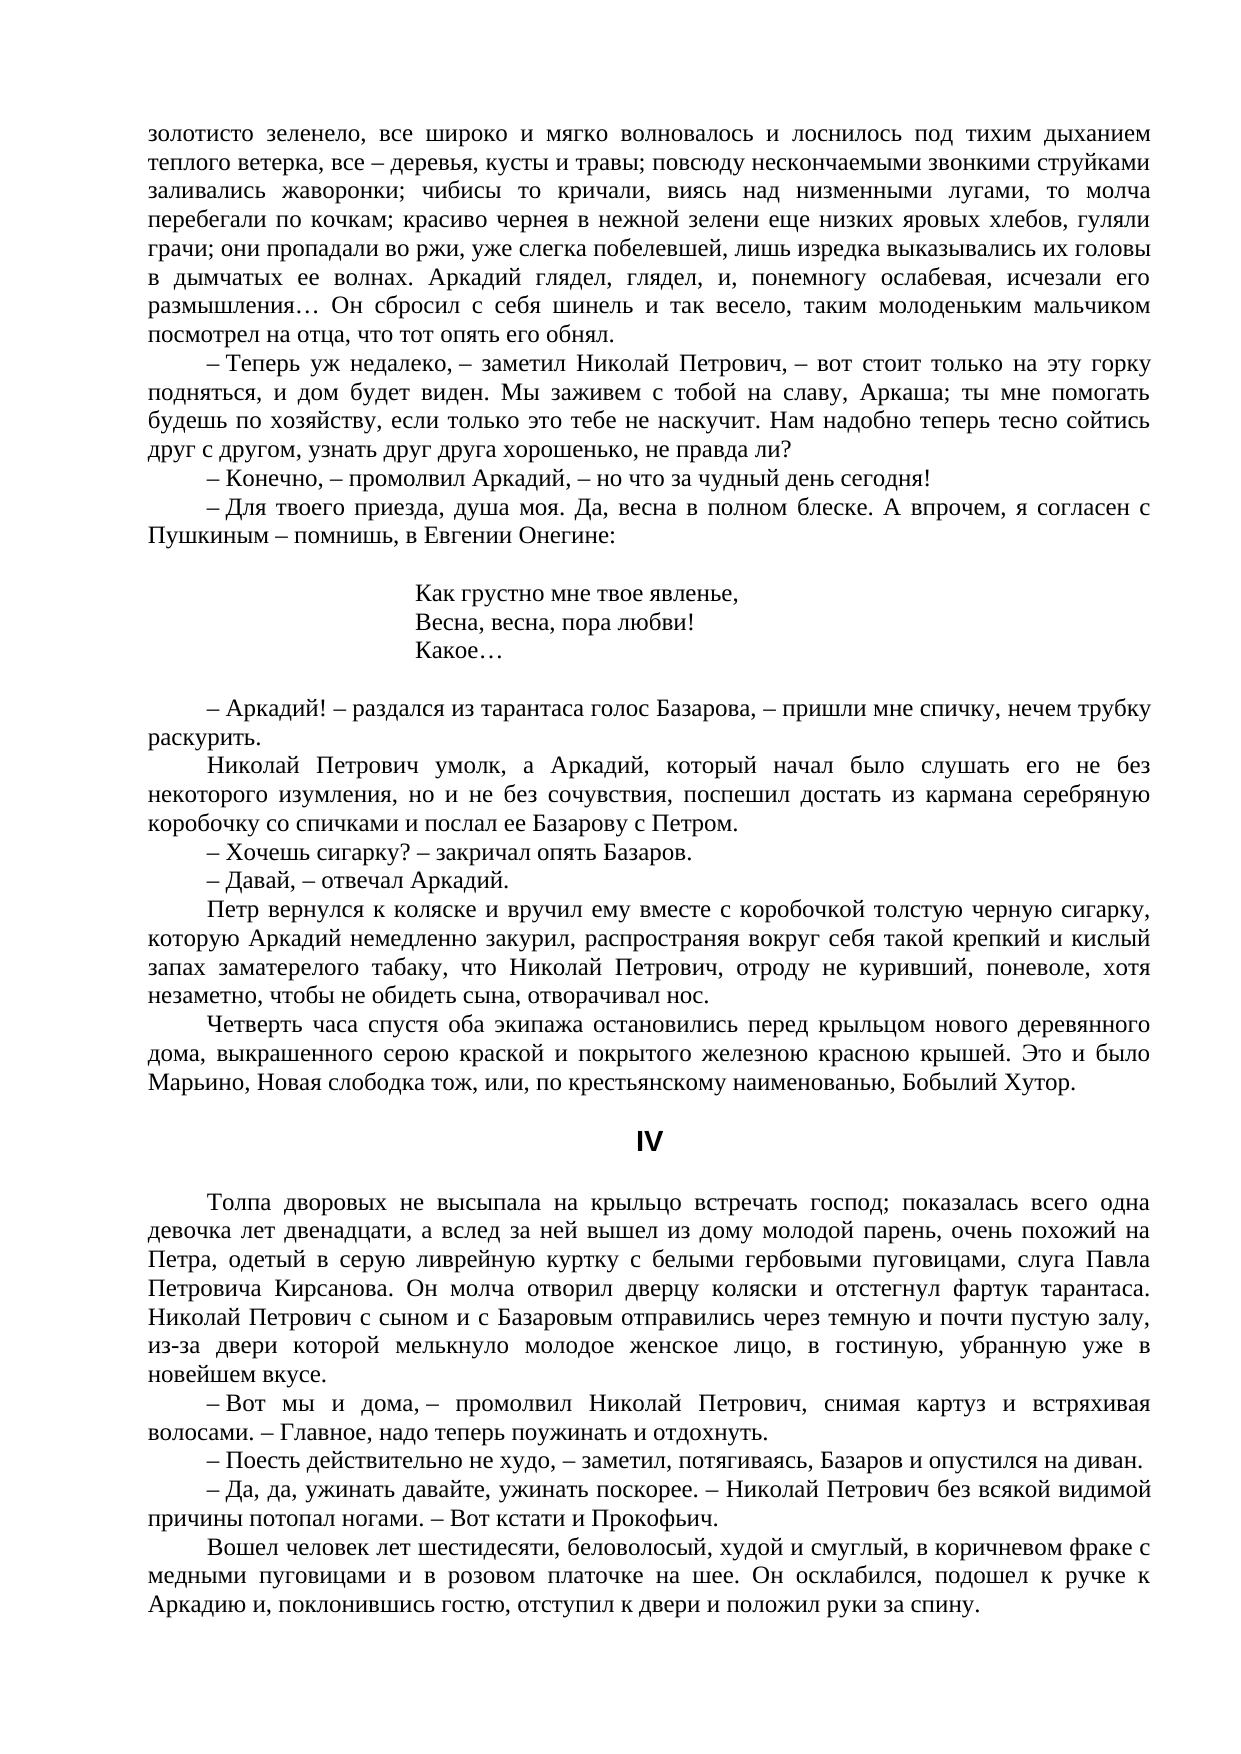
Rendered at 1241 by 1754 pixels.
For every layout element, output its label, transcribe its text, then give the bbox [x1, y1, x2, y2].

text – Поесть действительно не худо, – заметил, потягиваясь, Базаров и опустился на диван. [148, 1445, 1152, 1474]
text – Аркадий! – раздался из тарантаса голос Базарова, – пришли мне спичку, нечем трубку раскурить. [148, 693, 1152, 751]
text – Конечно, – промолвил Аркадий, – но что за чудный день сегодня! [148, 463, 1152, 492]
text – Да, да, ужинать давайте, ужинать поскорее. – Николай Петрович без всякой видимой причины потопал ногами. – Вот кстати и Прокофьич. [148, 1474, 1152, 1532]
text Какое… [356, 636, 1089, 664]
text Николай Петрович умолк, а Аркадий, который начал было слушать его не без некоторого изумления, но и не без сочувствия, поспешил достать из кармана серебряную коробочку со спичками и послал ее Базарову с Петром. [148, 751, 1152, 837]
subtitle IV [148, 1124, 1152, 1158]
text – Для твоего приезда, душа моя. Да, весна в полном блеске. А впрочем, я согласен с Пушкиным – помнишь, в Евгении Онегине: [148, 492, 1152, 549]
text Петр вернулся к коляске и вручил ему вместе с коробочкой толстую черную сигарку, которую Аркадий немедленно закурил, распространяя вокруг себя такой крепкий и кислый запах заматерелого табаку, что Николай Петрович, отроду не куривший, поневоле, хотя незаметно, чтобы не обидеть сына, отворачивал нос. [148, 894, 1152, 1009]
text Как грустно мне твое явленье, [356, 578, 1089, 607]
text Весна, весна, пора любви! [356, 607, 1089, 636]
text – Вот мы и дома, – промолвил Николай Петрович, снимая картуз и встряхивая волосами. – Главное, надо теперь поужинать и отдохнуть. [148, 1388, 1152, 1445]
text Вошел человек лет шестидесяти, беловолосый, худой и смуглый, в коричневом фраке с медными пуговицами и в розовом платочке на шее. Он осклабился, подошел к ручке к Аркадию и, поклонившись гостю, отступил к двери и положил руки за спину. [148, 1532, 1152, 1618]
text – Хочешь сигарку? – закричал опять Базаров. [148, 837, 1152, 866]
text Четверть часа спустя оба экипажа остановились перед крыльцом нового деревянного дома, выкрашенного серою краской и покрытого железною красною крышей. Это и было Марьино, Новая слободка тож, или, по крестьянскому наименованью, Бобылий Хутор. [148, 1009, 1152, 1096]
text – Теперь уж недалеко, – заметил Николай Петрович, – вот стоит только на эту горку подняться, и дом будет виден. Мы заживем с тобой на славу, Аркаша; ты мне помогать будешь по хозяйству, если только это тебе не наскучит. Нам надобно теперь тесно сойтись друг с другом, узнать друг друга хорошенько, не правда ли? [148, 348, 1152, 463]
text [148, 118, 1152, 348]
text Толпа дворовых не высыпала на крыльцо встречать господ; показалась всего одна девочка лет двенадцати, а вслед за ней вышел из дому молодой парень, очень похожий на Петра, одетый в серую ливрейную куртку с белыми гербовыми пуговицами, слуга Павла Петровича Кирсанова. Он молча отворил дверцу коляски и отстегнул фартук тарантаса. Николай Петрович с сыном и с Базаровым отправились через темную и почти пустую залу, из-за двери которой мелькнуло молодое женское лицо, в гостиную, убранную уже в новейшем вкусе. [148, 1187, 1152, 1388]
text – Давай, – отвечал Аркадий. [148, 866, 1152, 894]
